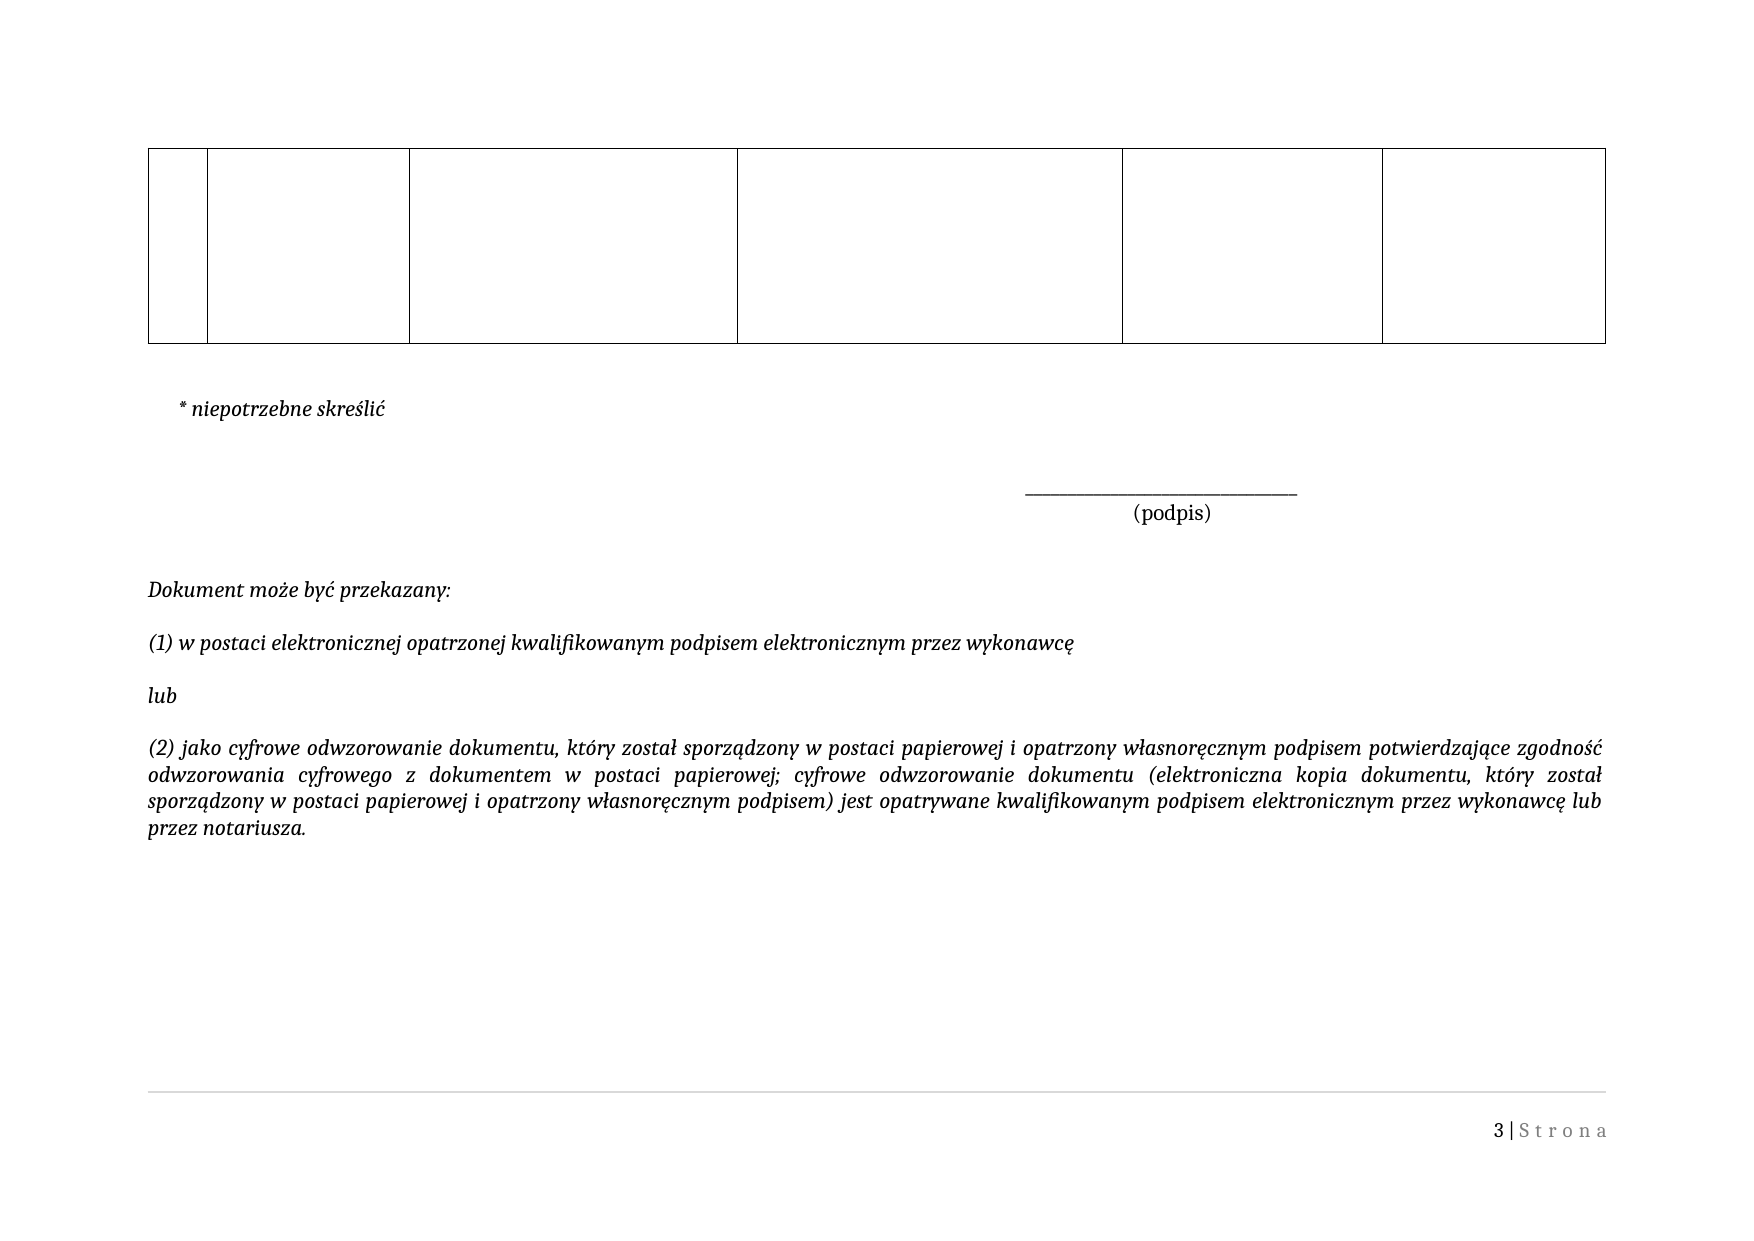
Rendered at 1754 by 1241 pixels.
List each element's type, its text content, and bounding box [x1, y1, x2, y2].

table_cell [738, 149, 1122, 343]
table_cell [1383, 149, 1605, 343]
table_cell [410, 149, 737, 343]
table_cell [208, 149, 409, 343]
text ________________________________ (podpis) [738, 473, 1606, 526]
table_cell [149, 149, 207, 343]
table_cell [1123, 149, 1382, 343]
text * niepotrzebne skreślić [177, 395, 1606, 422]
text Dokument może być przekazany: (1) w postaci elektronicznej opatrzonej kwalifikowanym podpisem elektronicznym przez wykonawcę lub (2) jako cyfrowe odwzorowanie dokumentu, który został sporządzony w postaci papierowej i opatrzony własnoręcznym podpisem potwierdzające zgodność odwzorowania cyfrowego z dokumentem w postaci papierowej; cyfrowe odwzorowanie dokumentu (elektroniczna kopia dokumentu, który został sporządzony w postaci papierowej i opatrzony własnoręcznym podpisem) jest opatrywane kwalifikowanym podpisem elektronicznym przez wykonawcę lub przez notariusza. [148, 577, 1606, 841]
